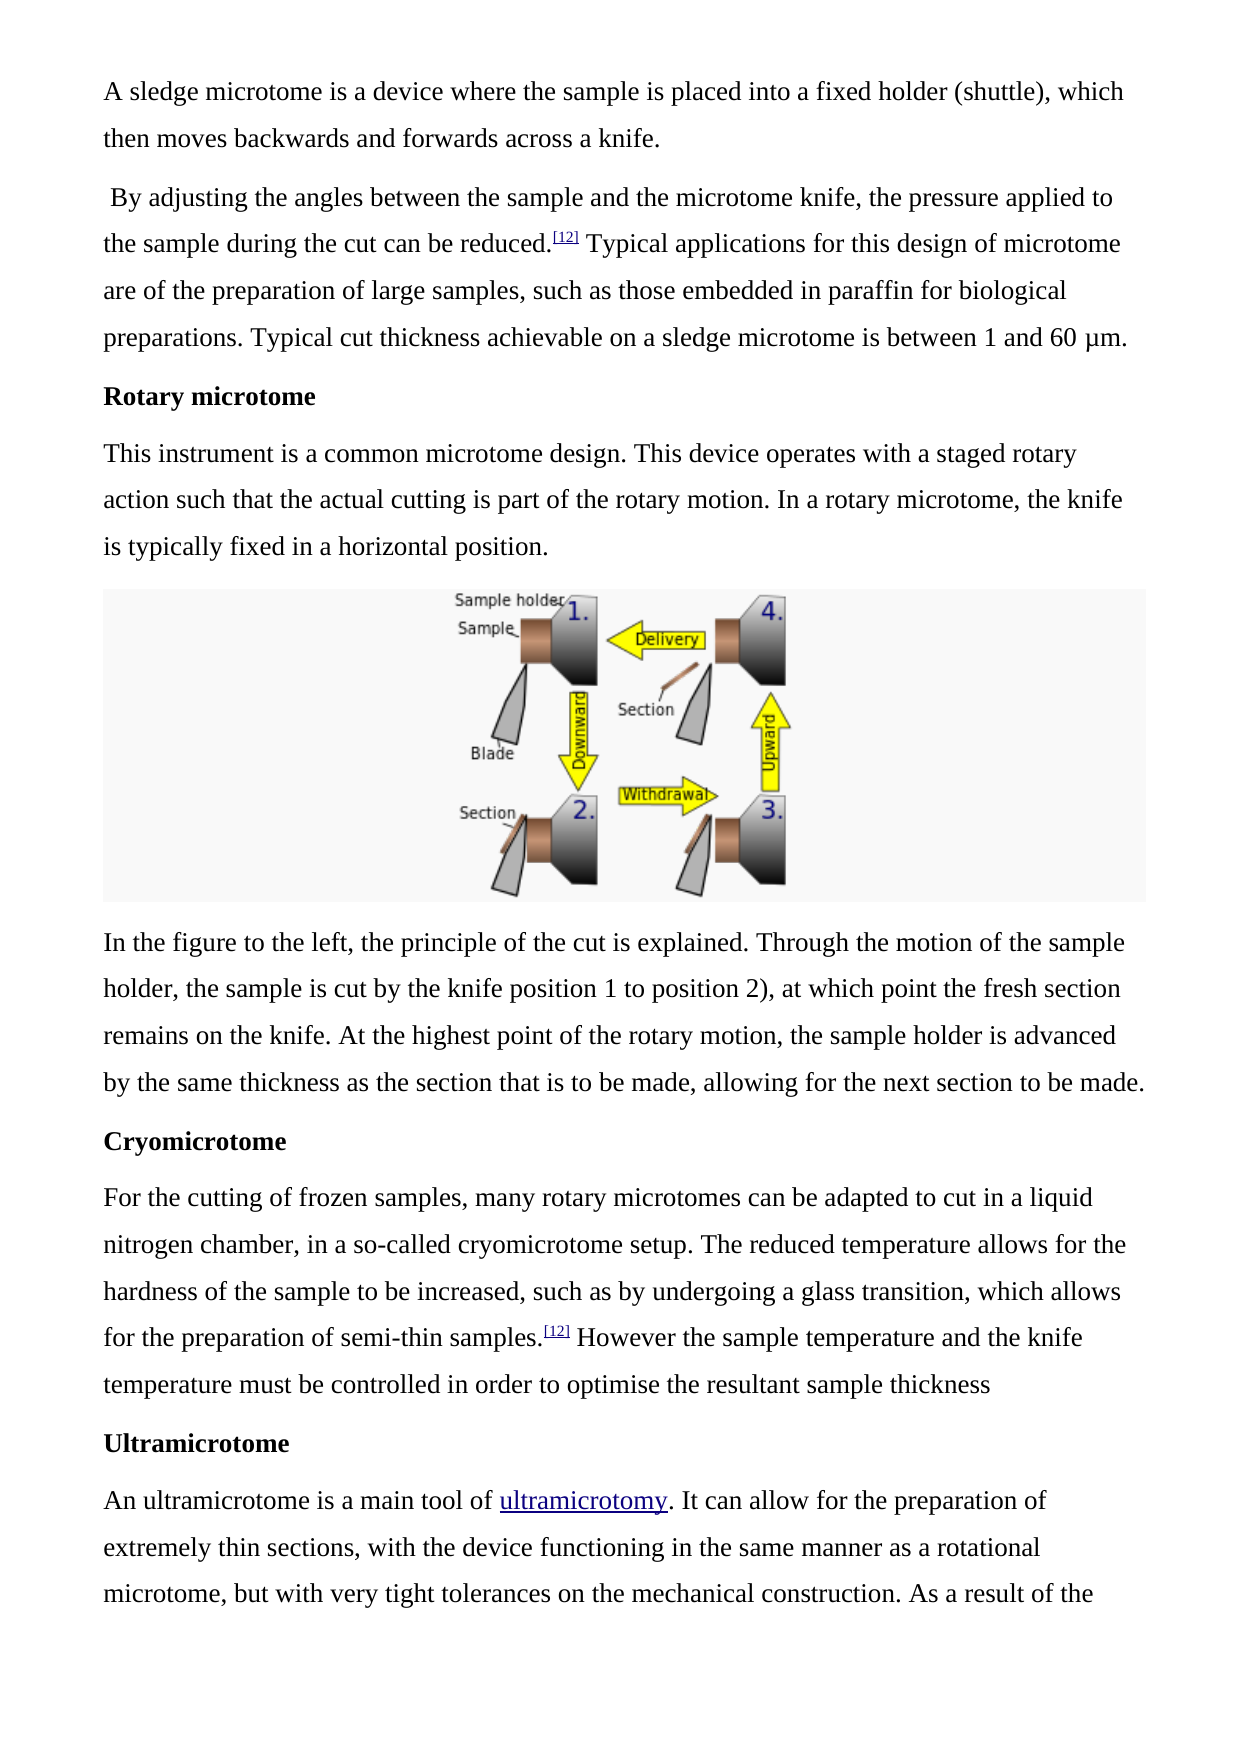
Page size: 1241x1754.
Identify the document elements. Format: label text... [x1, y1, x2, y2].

text For the cutting of frozen samples, many rotary microtomes can be adapted to cut in a liquid nitrogen chamber, in a so-called cryomicrotome setup. The reduced temperature allows for the hardness of the sample to be increased, such as by undergoing a glass transition, which allows for the preparation of semi-thin samples.[12] However the sample temperature and the knife temperature must be controlled in order to optimise the resultant sample thickness [103, 1181, 1146, 1399]
picture [452, 589, 797, 902]
text A sledge microtome is a device where the sample is placed into a fixed holder (shuttle), which then moves backwards and forwards across a knife. [103, 75, 1146, 153]
text Cryomicrotome [103, 1125, 1146, 1156]
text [103, 1484, 1146, 1608]
text By adjusting the angles between the sample and the microtome knife, the pressure applied to the sample during the cut can be reduced.[12] Typical applications for this design of microtome are of the preparation of large samples, such as those embedded in paraffin for biological preparations. Typical cut thickness achievable on a sledge microtome is between 1 and 60 µm. [103, 181, 1146, 352]
text This instrument is a common microtome design. This device operates with a staged rotary action such that the actual cutting is part of the rotary motion. In a rotary microtome, the knife is typically fixed in a horizontal position. [103, 437, 1146, 561]
text Rotary microtome [103, 380, 1146, 411]
text In the figure to the left, the principle of the cut is explained. Through the motion of the sample holder, the sample is cut by the knife position 1 to position 2), at which point the fresh section remains on the knife. At the highest point of the rotary motion, the sample holder is advanced by the same thickness as the section that is to be made, allowing for the next section to be made. [103, 926, 1146, 1097]
text Ultramicrotome [103, 1427, 1146, 1458]
